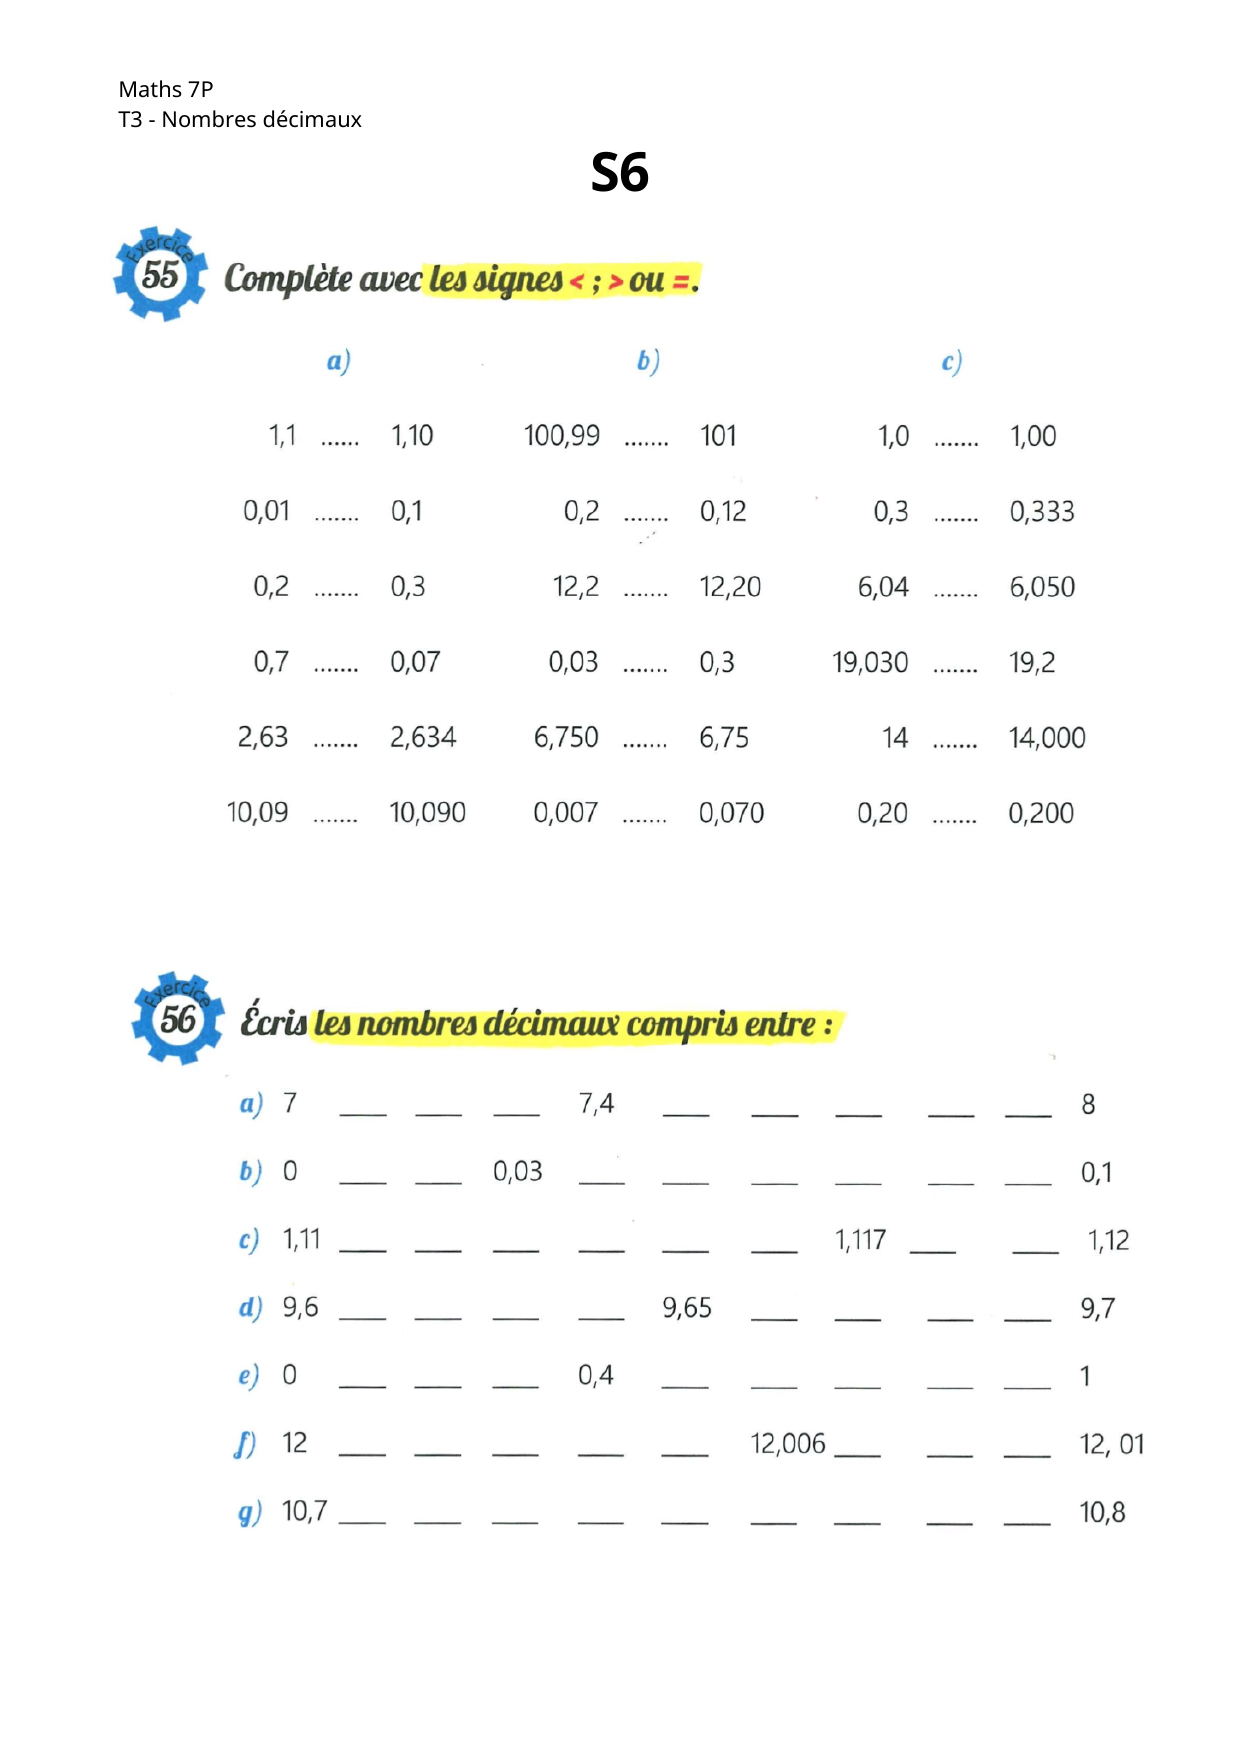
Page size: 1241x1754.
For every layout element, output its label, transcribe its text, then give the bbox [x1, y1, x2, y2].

picture [76, 217, 1178, 883]
picture [84, 958, 1168, 1546]
text S6 [118, 133, 1122, 207]
